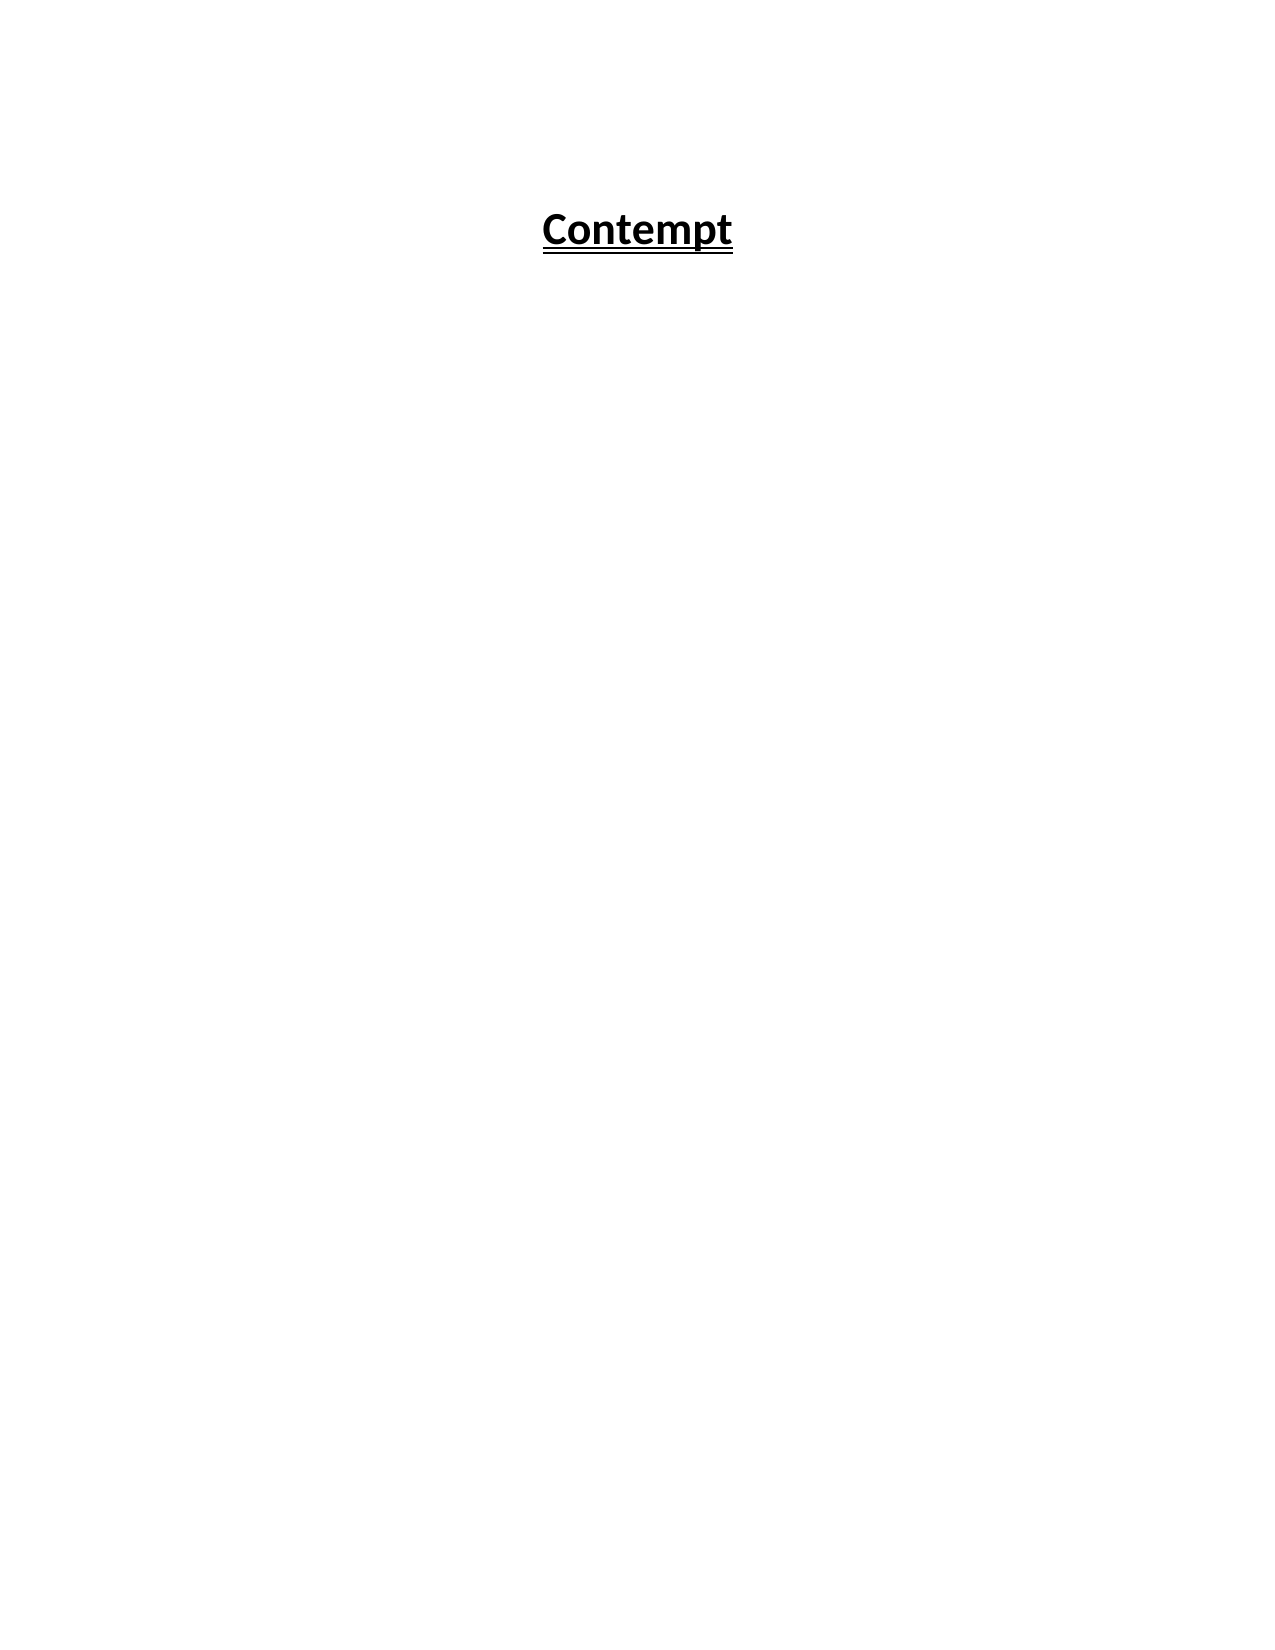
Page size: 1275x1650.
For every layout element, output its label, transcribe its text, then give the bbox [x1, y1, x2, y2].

subtitle Contempt [150, 200, 1125, 256]
